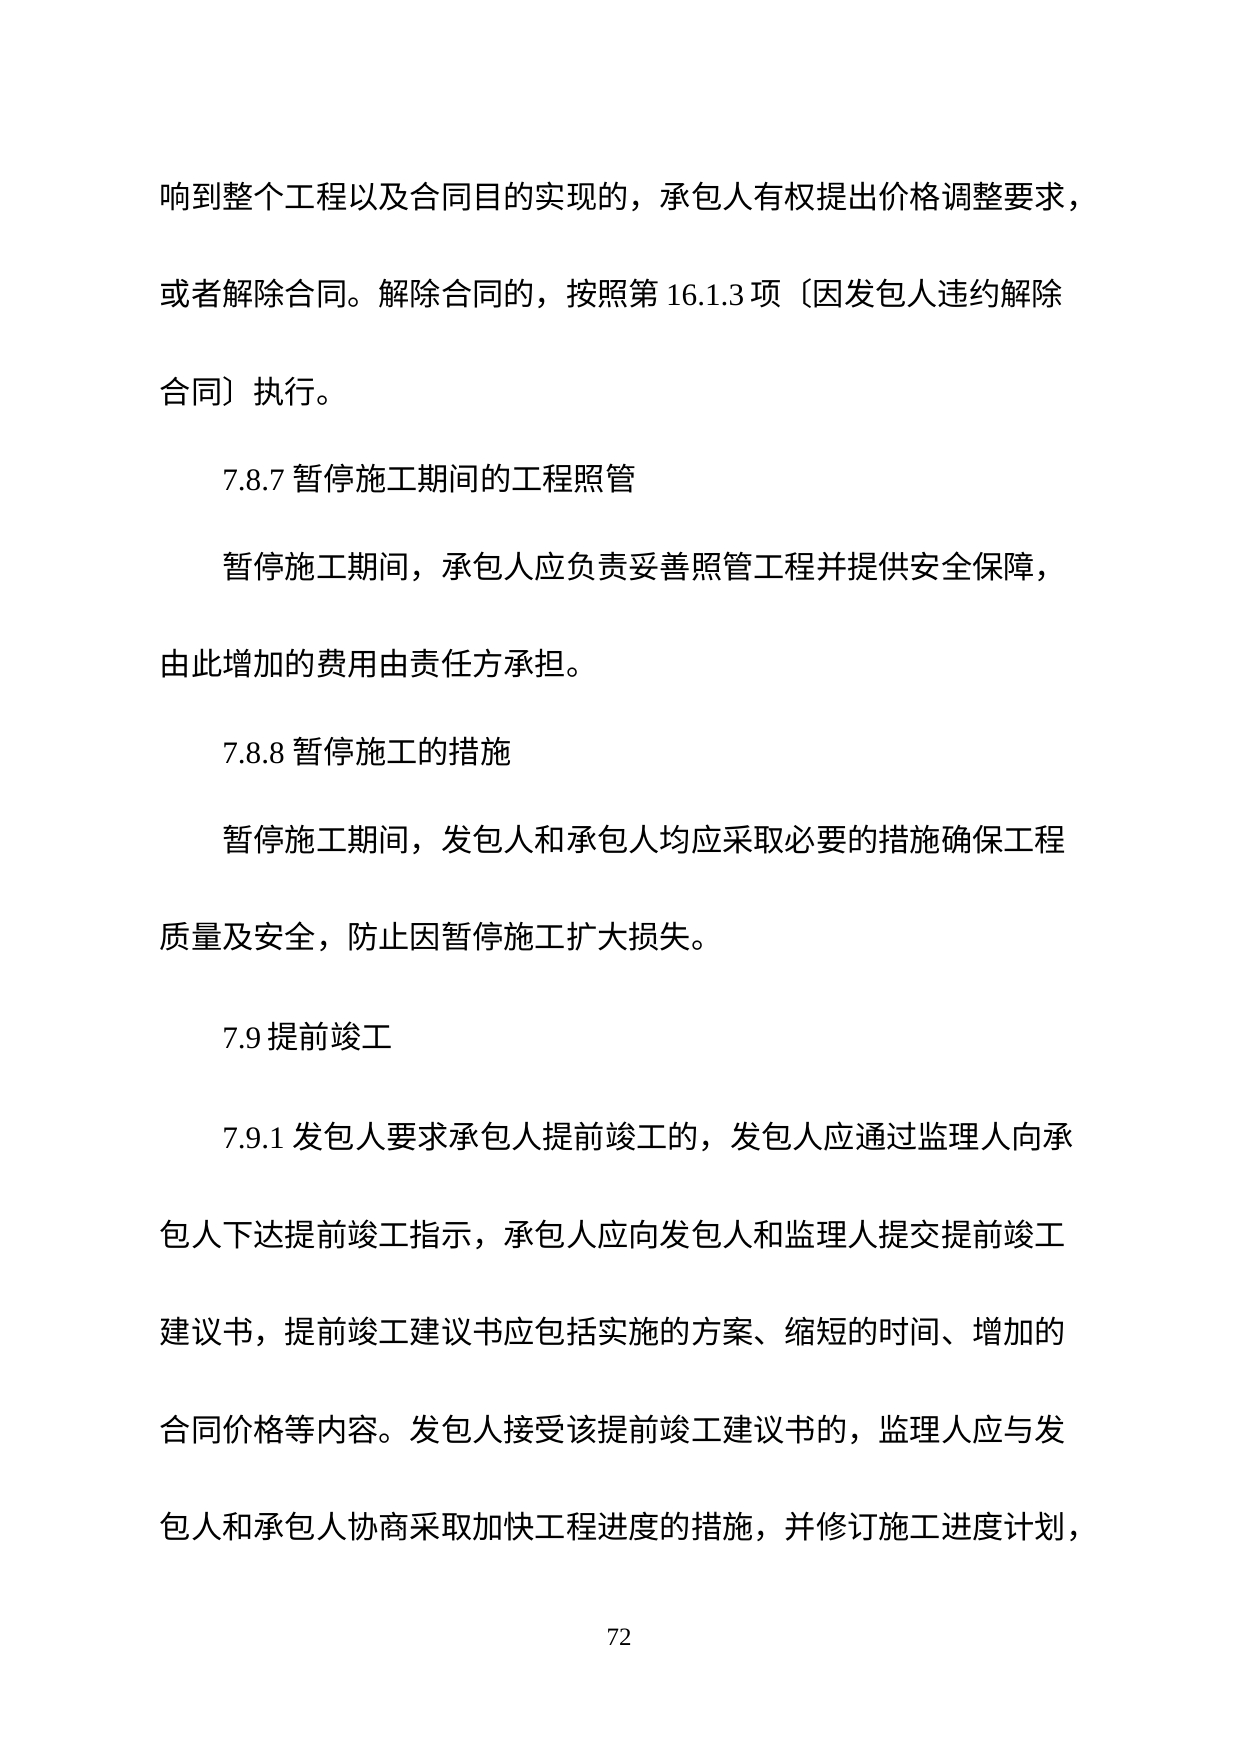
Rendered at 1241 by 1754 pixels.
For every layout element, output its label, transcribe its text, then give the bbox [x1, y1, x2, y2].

text 7.8.7 暂停施工期间的工程照管 [161, 444, 1078, 509]
text 暂停施工期间，发包人和承包人均应采取必要的措施确保工程质量及安全，防止因暂停施工扩大损失。 [159, 805, 1078, 967]
subtitle 7.9提前竣工 [159, 1002, 1078, 1067]
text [159, 162, 1078, 422]
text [159, 1103, 1078, 1558]
text 7.8.8 暂停施工的措施 [159, 717, 1078, 782]
text 暂停施工期间，承包人应负责妥善照管工程并提供安全保障，由此增加的费用由责任方承担。 [159, 532, 1078, 695]
